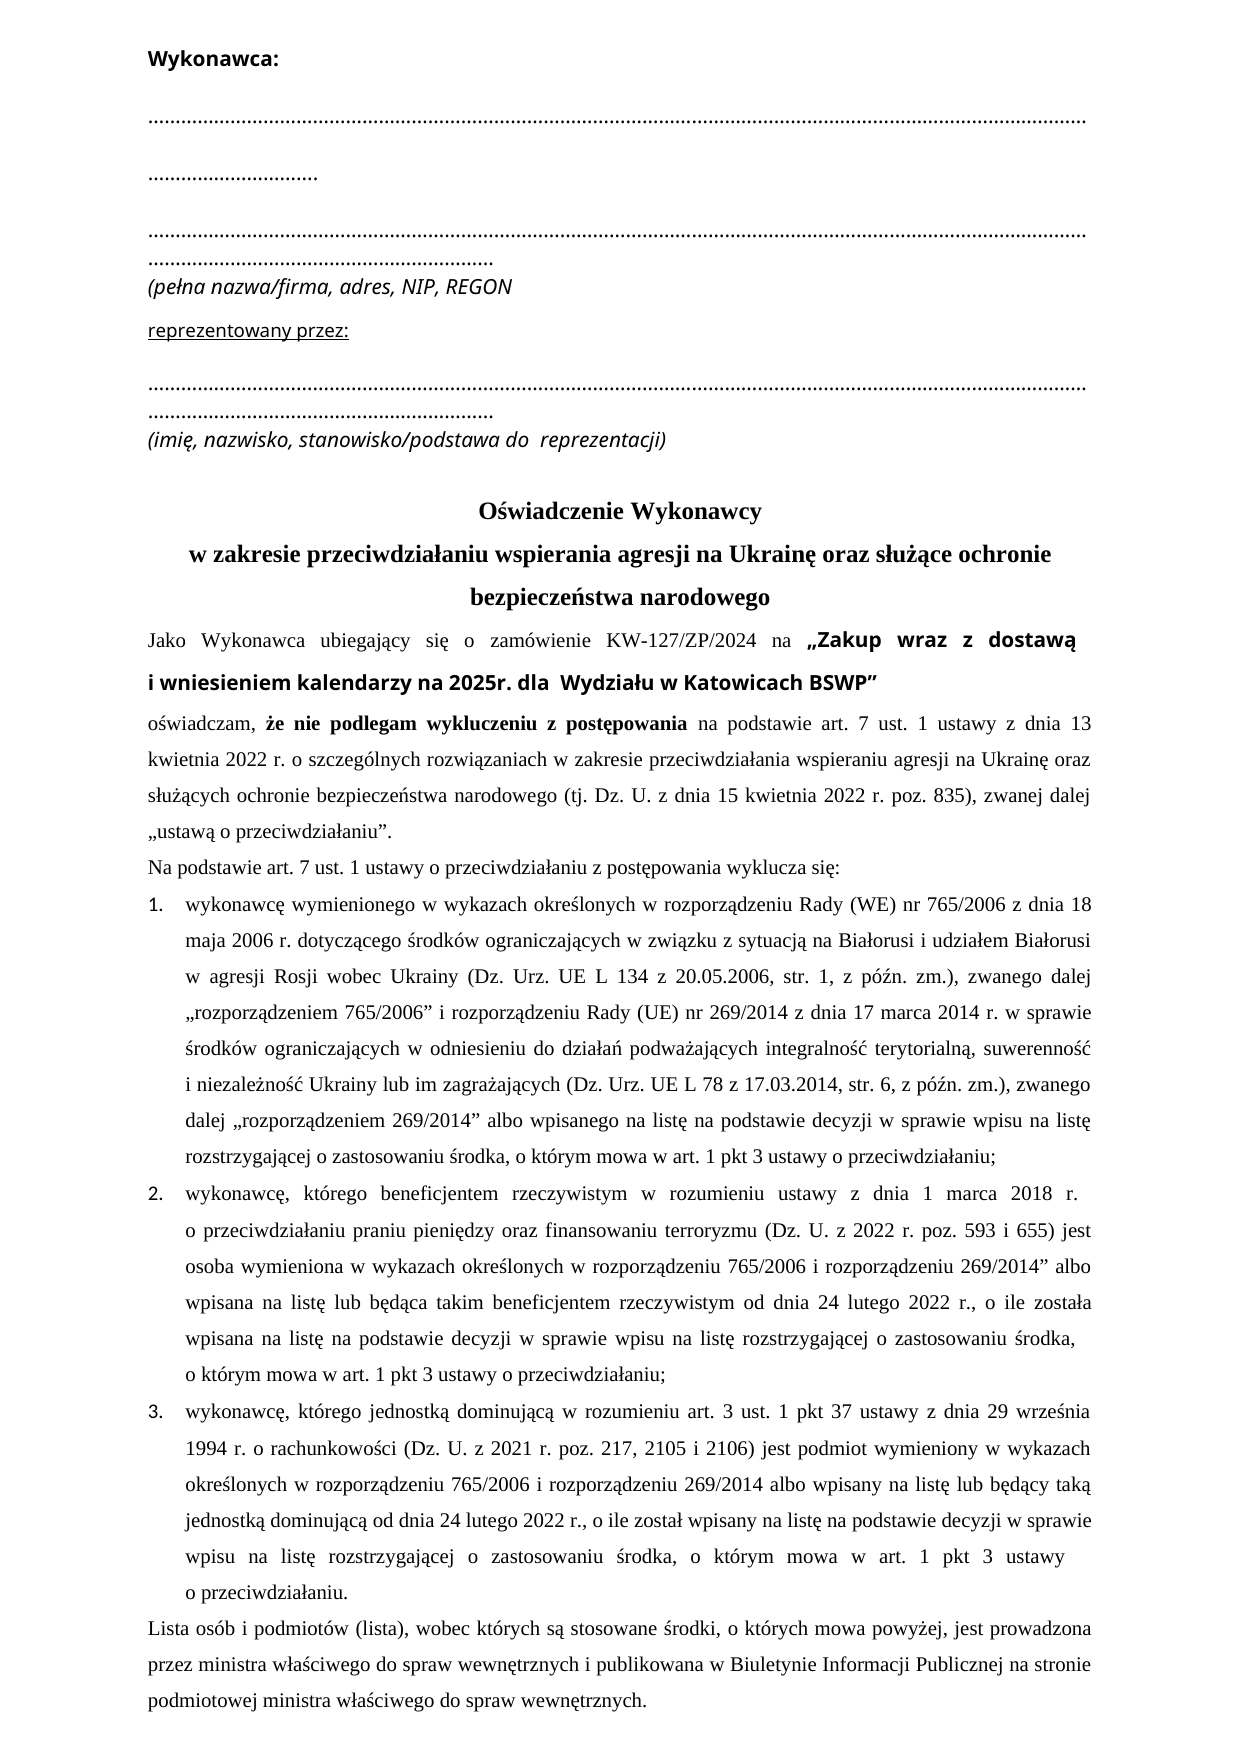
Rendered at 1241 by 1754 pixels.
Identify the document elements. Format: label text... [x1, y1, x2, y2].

list wykonawcę, którego beneficjentem rzeczywistym w rozumieniu ustawy z dnia 1 marca 2018 r. o przeciwdziałaniu praniu pieniędzy oraz finansowaniu terroryzmu (Dz. U. z 2022 r. poz. 593 i 655) jest osoba wymieniona w wykazach określonych w rozporządzeniu 765/2006 i rozporządzeniu 269/2014” albo wpisana na listę lub będąca takim beneficjentem rzeczywistym od dnia 24 lutego 2022 r., o ile została wpisana na listę na podstawie decyzji w sprawie wpisu na listę rozstrzygającej o zastosowaniu środka, o którym mowa w art. 1 pkt 3 ustawy o przeciwdziałaniu; [148, 1180, 1093, 1386]
text Oświadczenie Wykonawcy [148, 496, 1093, 525]
text ……………………………………………………………………………………………………………………………………………………………………………………………………………... [148, 215, 1093, 272]
text (pełna nazwa/firma, adres, NIP, REGON [148, 272, 1093, 300]
list wykonawcę wymienionego w wykazach określonych w rozporządzeniu Rady (WE) nr 765/2006 z dnia 18 maja 2006 r. dotyczącego środków ograniczających w związku z sytuacją na Białorusi i udziałem Białorusi w agresji Rosji wobec Ukrainy (Dz. Urz. UE L 134 z 20.05.2006, str. 1, z późn. zm.), zwanego dalej „rozporządzeniem 765/2006” i rozporządzeniu Rady (UE) nr 269/2014 z dnia 17 marca 2014 r. w sprawie środków ograniczających w odniesieniu do działań podważających integralność terytorialną, suwerenność i niezależność Ukrainy lub im zagrażających (Dz. Urz. UE L 78 z 17.03.2014, str. 6, z późn. zm.), zwanego dalej „rozporządzeniem 269/2014” albo wpisanego na listę na podstawie decyzji w sprawie wpisu na listę rozstrzygającej o zastosowaniu środka, o którym mowa w art. 1 pkt 3 ustawy o przeciwdziałaniu; [148, 891, 1093, 1168]
text Wykonawca: ……………………………………………………………………………………………………………………………………………………………………………….... [148, 44, 1093, 187]
text Lista osób i podmiotów (lista), wobec których są stosowane środki, o których mowa powyżej, jest prowadzona przez ministra właściwego do spraw wewnętrznych i publikowana w Biuletynie Informacji Publicznej na stronie podmiotowej ministra właściwego do spraw wewnętrznych. [148, 1616, 1093, 1712]
text oświadczam, że nie podlegam wykluczeniu z postępowania na podstawie art. 7 ust. 1 ustawy z dnia 13 kwietnia 2022 r. o szczególnych rozwiązaniach w zakresie przeciwdziałania wspieraniu agresji na Ukrainę oraz służących ochronie bezpieczeństwa narodowego (tj. Dz. U. z dnia 15 kwietnia 2022 r. poz. 835), zwanej dalej „ustawą o przeciwdziałaniu”. [148, 711, 1093, 843]
list wykonawcę, którego jednostką dominującą w rozumieniu art. 3 ust. 1 pkt 37 ustawy z dnia 29 września 1994 r. o rachunkowości (Dz. U. z 2021 r. poz. 217, 2105 i 2106) jest podmiot wymieniony w wykazach określonych w rozporządzeniu 765/2006 i rozporządzeniu 269/2014 albo wpisany na listę lub będący taką jednostką dominującą od dnia 24 lutego 2022 r., o ile został wpisany na listę na podstawie decyzji w sprawie wpisu na listę rozstrzygającej o zastosowaniu środka, o którym mowa w art. 1 pkt 3 ustawy o przeciwdziałaniu. [148, 1398, 1093, 1604]
text ……………………………………………………………………………………………………………………………………………………………………………………………………………... [148, 368, 1093, 425]
text Jako Wykonawca ubiegający się o zamówienie KW-127/ZP/2024 na „Zakup wraz z dostawą i wniesieniem kalendarzy na 2025r. dla Wydziału w Katowicach BSWP” [148, 625, 1093, 696]
text (imię, nazwisko, stanowisko/podstawa do reprezentacji) [148, 425, 1093, 453]
text Na podstawie art. 7 ust. 1 ustawy o przeciwdziałaniu z postępowania wyklucza się: [148, 855, 1093, 879]
text w zakresie przeciwdziałaniu wspierania agresji na Ukrainę oraz służące ochronie bezpieczeństwa narodowego [148, 539, 1093, 611]
text reprezentowany przez: [148, 317, 1093, 342]
